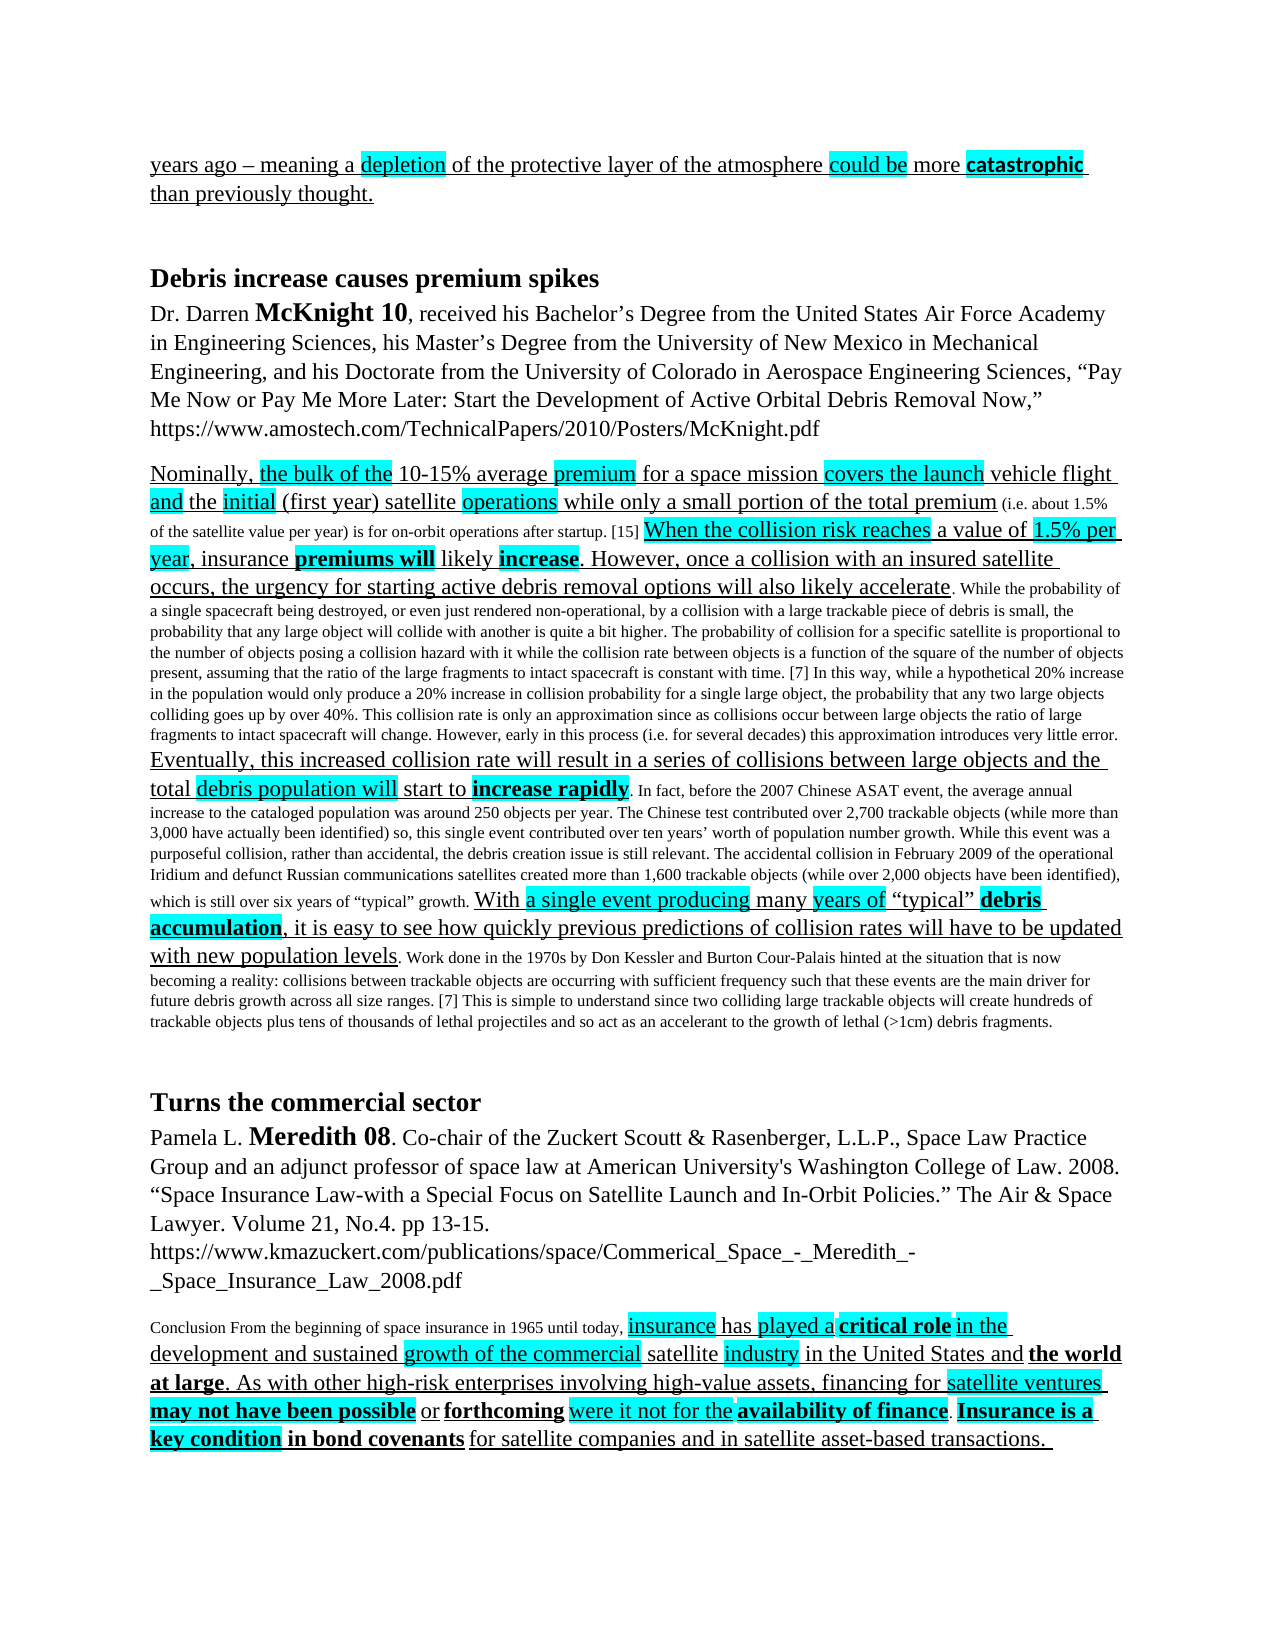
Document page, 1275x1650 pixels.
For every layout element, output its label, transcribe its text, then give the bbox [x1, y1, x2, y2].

text Dr. Darren McKnight 10, received his Bachelor’s Degree from the United States Air Force Academy in Engineering Sciences, his Master’s Degree from the University of New Mexico in Mechanical Engineering, and his Doctorate from the University of Colorado in Aerospace Engineering Sciences, “Pay Me Now or Pay Me More Later: Start the Development of Active Orbital Debris Removal Now,” https://www.amostech.com/TechnicalPapers/2010/Posters/McKnight.pdf [150, 296, 1125, 441]
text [150, 1312, 1125, 1452]
text Nominally, the bulk of the 10-15% average premium for a space mission covers the launch vehicle flight and the initial (first year) satellite operations while only a small portion of the total premium (i.e. about 1.5% of the satellite value per year) is for on-orbit operations after startup. [15] When the collision risk reaches a value of 1.5% per year, insurance premiums will likely increase. However, once a collision with an insured satellite occurs, the urgency for starting active debris removal options will also likely accelerate. While the probability of a single spacecraft being destroyed, or even just rendered non-operational, by a collision with a large trackable piece of debris is small, the probability that any large object will collide with another is quite a bit higher. The probability of collision for a specific satellite is proportional to the number of objects posing a collision hazard with it while the collision rate between objects is a function of the square of the number of objects present, assuming that the ratio of the large fragments to intact spacecraft is constant with time. [7] In this way, while a hypothetical 20% increase in the population would only produce a 20% increase in collision probability for a single large object, the probability that any two large objects colliding goes up by over 40%. This collision rate is only an approximation since as collisions occur between large objects the ratio of large fragments to intact spacecraft will change. However, early in this process (i.e. for several decades) this approximation introduces very little error. Eventually, this increased collision rate will result in a series of collisions between large objects and the total debris population will start to increase rapidly. In fact, before the 2007 Chinese ASAT event, the average annual increase to the cataloged population was around 250 objects per year. The Chinese test contributed over 2,700 trackable objects (while more than 3,000 have actually been identified) so, this single event contributed over ten years’ worth of population number growth. While this event was a purposeful collision, rather than accidental, the debris creation issue is still relevant. The accidental collision in February 2009 of the operational Iridium and defunct Russian communications satellites created more than 1,600 trackable objects (while over 2,000 objects have been identified), which is still over six years of “typical” growth. With a single event producing many years of “typical” debris accumulation, it is easy to see how quickly previous predictions of collision rates will have to be updated with new population levels. Work done in the 1970s by Don Kessler and Burton Cour-Palais hinted at the situation that is now becoming a reality: collisions between trackable objects are occurring with sufficient frequency such that these events are the main driver for future debris growth across all size ranges. [7] This is simple to understand since two colliding large trackable objects will create hundreds of trackable objects plus tens of thousands of lethal projectiles and so act as an accelerant to the growth of lethal (>1cm) debris fragments. [150, 460, 1125, 1031]
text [150, 150, 1125, 206]
text Pamela L. Meredith 08. Co-chair of the Zuckert Scoutt & Rasenberger, L.L.P., Space Law Practice Group and an adjunct professor of space law at American University's Washington College of Law. 2008. “Space Insurance Law-with a Special Focus on Satellite Launch and In-Orbit Policies.” The Air & Space Lawyer. Volume 21, No.4. pp 13-15. https://www.kmazuckert.com/publications/space/Commerical_Space_-_Meredith_-_Space_Insurance_Law_2008.pdf [150, 1120, 1125, 1293]
subtitle Debris increase causes premium spikes [150, 262, 1125, 294]
subtitle Turns the commercial sector [150, 1086, 1125, 1117]
